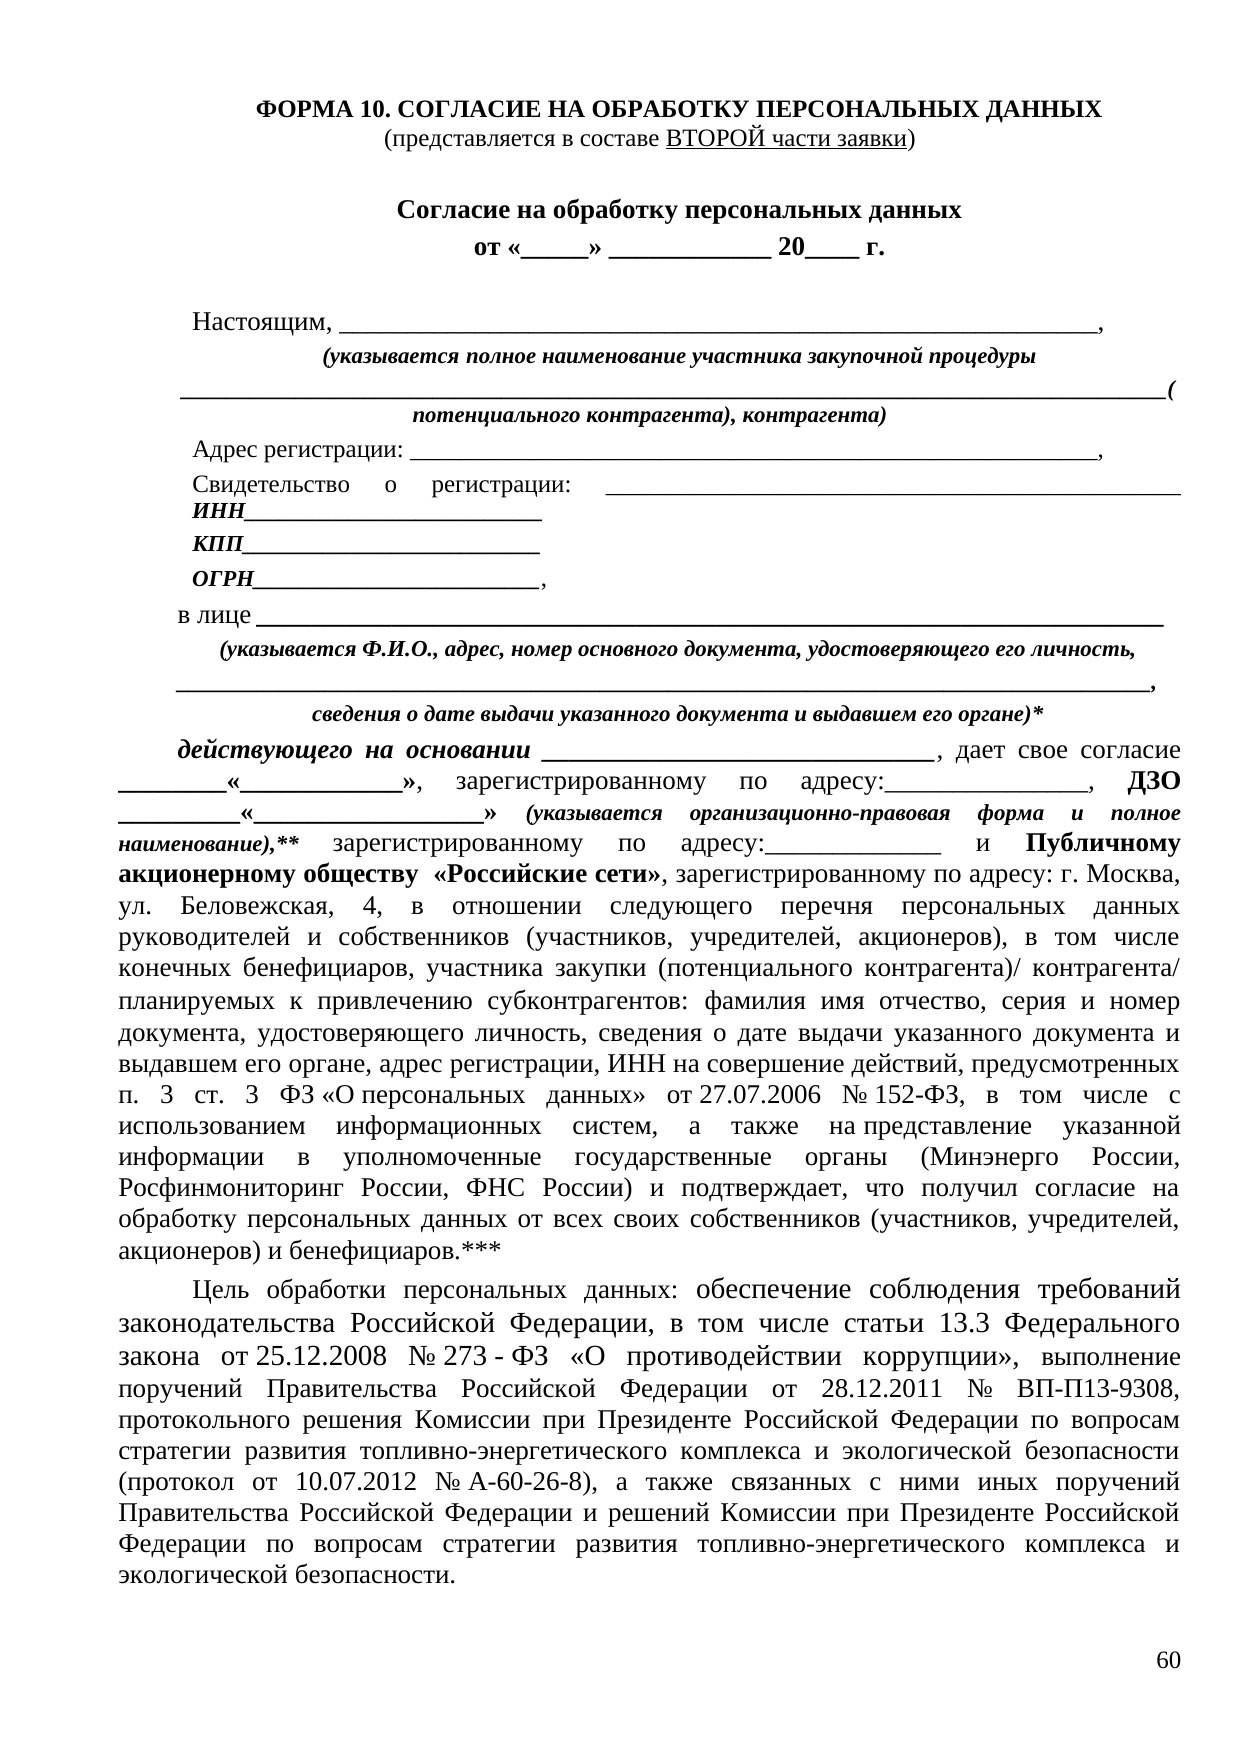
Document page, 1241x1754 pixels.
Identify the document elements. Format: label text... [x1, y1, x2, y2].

text КПП__________________________ [118, 530, 1181, 557]
text Настоящим, ________________________________________________________, [118, 305, 1181, 336]
text ОГРН_________________________, [118, 563, 1181, 592]
text сведения о дате выдачи указанного документа и выдавшем его органе)* [118, 700, 1181, 727]
text _____________________________________________________________________________________, [118, 668, 1181, 694]
text Адрес регистрации: _______________________________________________________, [118, 434, 1181, 463]
text (представляется в составе ВТОРОЙ части заявки) [118, 123, 1181, 151]
text Свидетельство о регистрации: ______________________________________________ ИНН__________________________ [192, 469, 1181, 524]
text Цель обработки персональных данных: обеспечение соблюдения требований законодательства Российской Федерации, в том числе статьи 13.3 Федерального закона от 25.12.2008 № 273 - ФЗ «О противодействии коррупции», выполнение поручений Правительства Российской Федерации от 28.12.2011 № ВП-П13-9308, протокольного решения Комиссии при Президенте Российской Федерации по вопросам стратегии развития топливно-энергетического комплекса и экологической безопасности (протокол от 10.07.2012 № А-60-26-8), а также связанных с ними иных поручений Правительства Российской Федерации и решений Комиссии при Президенте Российской Федерации по вопросам стратегии развития топливно-энергетического комплекса и экологической безопасности. [118, 1271, 1181, 1590]
text Согласие на обработку персональных данных [118, 193, 1181, 224]
text от «_____» ____________ 20____ г. [118, 230, 1181, 261]
text ______________________________________________________________________________________(потенциального контрагента), контрагента) [118, 375, 1181, 428]
text ФОРМА 10. Согласие на обработку персональных данных [177, 94, 1181, 123]
text (указывается Ф.И.О., адрес, номер основного документа, удостоверяющего его личность, [118, 635, 1181, 662]
text в лице ___________________________________________________________________ [118, 598, 1181, 629]
text действующего на основании _____________________________, дает свое согласие ________«____________», зарегистрированному по адресу:_______________, ДЗО _________«_________________» (указывается организационно-правовая форма и полное наименование),** зарегистрированному по адресу:_____________ и Публичному акционерному обществу «Российские сети», зарегистрированному по адресу: г. Москва, ул. Беловежская, 4, в отношении следующего перечня персональных данных руководителей и собственников (участников, учредителей, акционеров), в том числе конечных бенефициаров, участника закупки (потенциального контрагента)/ контрагента/ планируемых к привлечению субконтрагентов: фамилия имя отчество, серия и номер документа, удостоверяющего личность, сведения о дате выдачи указанного документа и выдавшем его органе, адрес регистрации, ИНН на совершение действий, предусмотренных п. 3 ст. 3 ФЗ «О персональных данных» от 27.07.2006 № 152-ФЗ, в том числе с использованием информационных систем, а также на представление указанной информации в уполномоченные государственные органы (Минэнерго России, Росфинмониторинг России, ФНС России) и подтверждает, что получил согласие на обработку персональных данных от всех своих собственников (участников, учредителей, акционеров) и бенефициаров.*** [118, 733, 1181, 1265]
text (указывается полное наименование участника закупочной процедуры [118, 342, 1181, 369]
